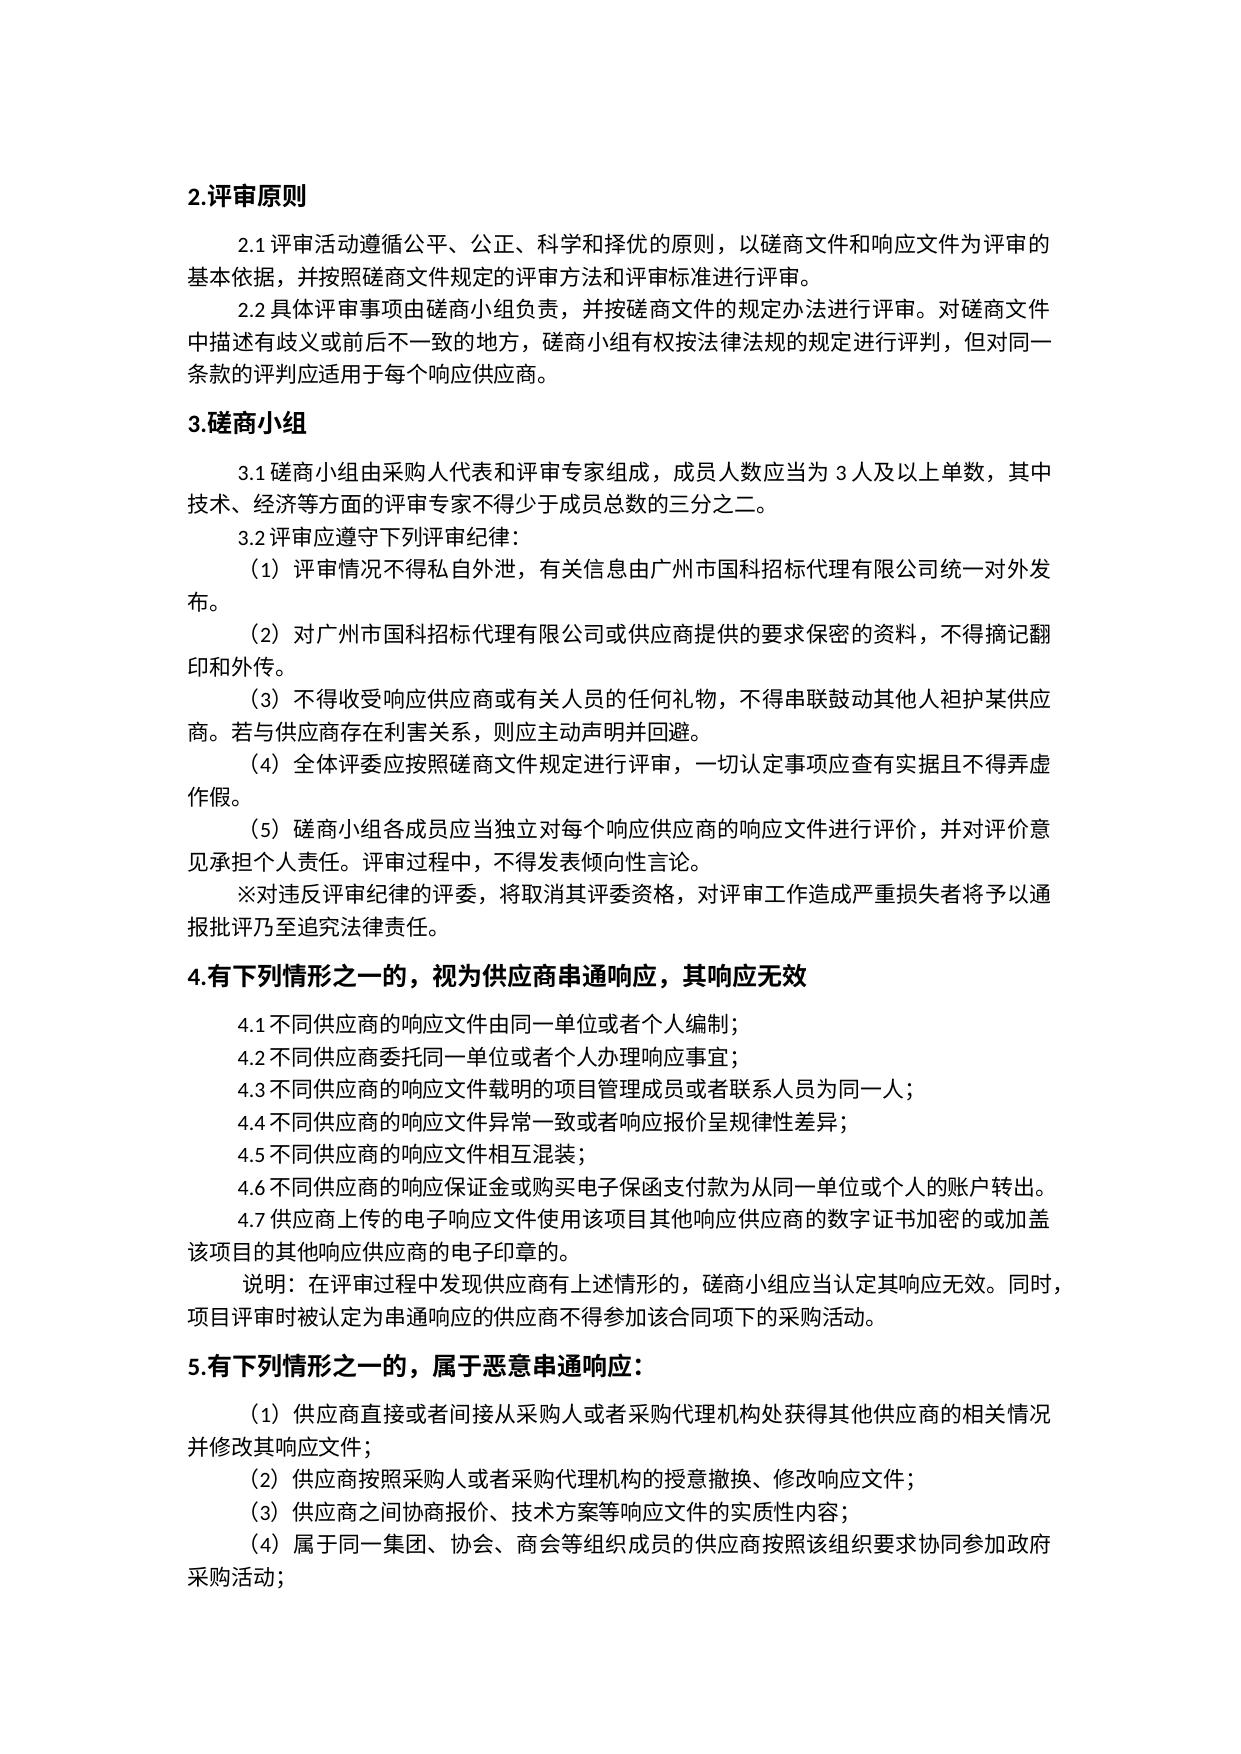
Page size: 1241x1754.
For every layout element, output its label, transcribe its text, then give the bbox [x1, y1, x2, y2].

text （4）全体评委应按照磋商文件规定进行评审，一切认定事项应查有实据且不得弄虚作假。 [187, 747, 1053, 812]
text ※对违反评审纪律的评委，将取消其评委资格，对评审工作造成严重损失者将予以通报批评乃至追究法律责任。 [187, 877, 1053, 942]
text 5.有下列情形之一的，属于恶意串通响应： [187, 1332, 1053, 1397]
text （5）磋商小组各成员应当独立对每个响应供应商的响应文件进行评价，并对评价意见承担个人责任。评审过程中，不得发表倾向性言论。 [187, 812, 1053, 877]
text 4.4不同供应商的响应文件异常一致或者响应报价呈规律性差异； [187, 1104, 1053, 1137]
text 4.2不同供应商委托同一单位或者个人办理响应事宜； [187, 1039, 1053, 1072]
text 说明：在评审过程中发现供应商有上述情形的，磋商小组应当认定其响应无效。同时，项目评审时被认定为串通响应的供应商不得参加该合同项下的采购活动。 [187, 1267, 1053, 1332]
text （4）属于同一集团、协会、商会等组织成员的供应商按照该组织要求协同参加政府采购活动； [187, 1527, 1053, 1592]
text （1）供应商直接或者间接从采购人或者采购代理机构处获得其他供应商的相关情况并修改其响应文件； [187, 1397, 1053, 1462]
text （3）不得收受响应供应商或有关人员的任何礼物，不得串联鼓动其他人袒护某供应商。若与供应商存在利害关系，则应主动声明并回避。 [187, 682, 1053, 747]
text （1）评审情况不得私自外泄，有关信息由广州市国科招标代理有限公司统一对外发布。 [187, 552, 1053, 617]
text （3）供应商之间协商报价、技术方案等响应文件的实质性内容； [187, 1494, 1053, 1527]
text 3.2评审应遵守下列评审纪律： [187, 519, 1053, 552]
text 4.7供应商上传的电子响应文件使用该项目其他响应供应商的数字证书加密的或加盖该项目的其他响应供应商的电子印章的。 [187, 1202, 1053, 1267]
text 3.1磋商小组由采购人代表和评审专家组成，成员人数应当为3人及以上单数，其中技术、经济等方面的评审专家不得少于成员总数的三分之二。 [187, 454, 1053, 519]
text （2）供应商按照采购人或者采购代理机构的授意撤换、修改响应文件； [187, 1462, 1053, 1494]
text 2.1评审活动遵循公平、公正、科学和择优的原则，以磋商文件和响应文件为评审的基本依据，并按照磋商文件规定的评审方法和评审标准进行评审。 [187, 227, 1053, 292]
text 2.评审原则 [187, 162, 1053, 227]
text （2）对广州市国科招标代理有限公司或供应商提供的要求保密的资料，不得摘记翻印和外传。 [187, 617, 1053, 682]
text 4.6不同供应商的响应保证金或购买电子保函支付款为从同一单位或个人的账户转出。 [187, 1169, 1053, 1202]
text 2.2具体评审事项由磋商小组负责，并按磋商文件的规定办法进行评审。对磋商文件中描述有歧义或前后不一致的地方，磋商小组有权按法律法规的规定进行评判，但对同一条款的评判应适用于每个响应供应商。 [187, 292, 1053, 389]
text 4.5不同供应商的响应文件相互混装； [187, 1137, 1053, 1169]
text 4.3不同供应商的响应文件载明的项目管理成员或者联系人员为同一人； [187, 1072, 1053, 1104]
text 3.磋商小组 [187, 389, 1053, 454]
text 4.有下列情形之一的，视为供应商串通响应，其响应无效 [187, 942, 1053, 1007]
text 4.1不同供应商的响应文件由同一单位或者个人编制； [187, 1007, 1053, 1039]
